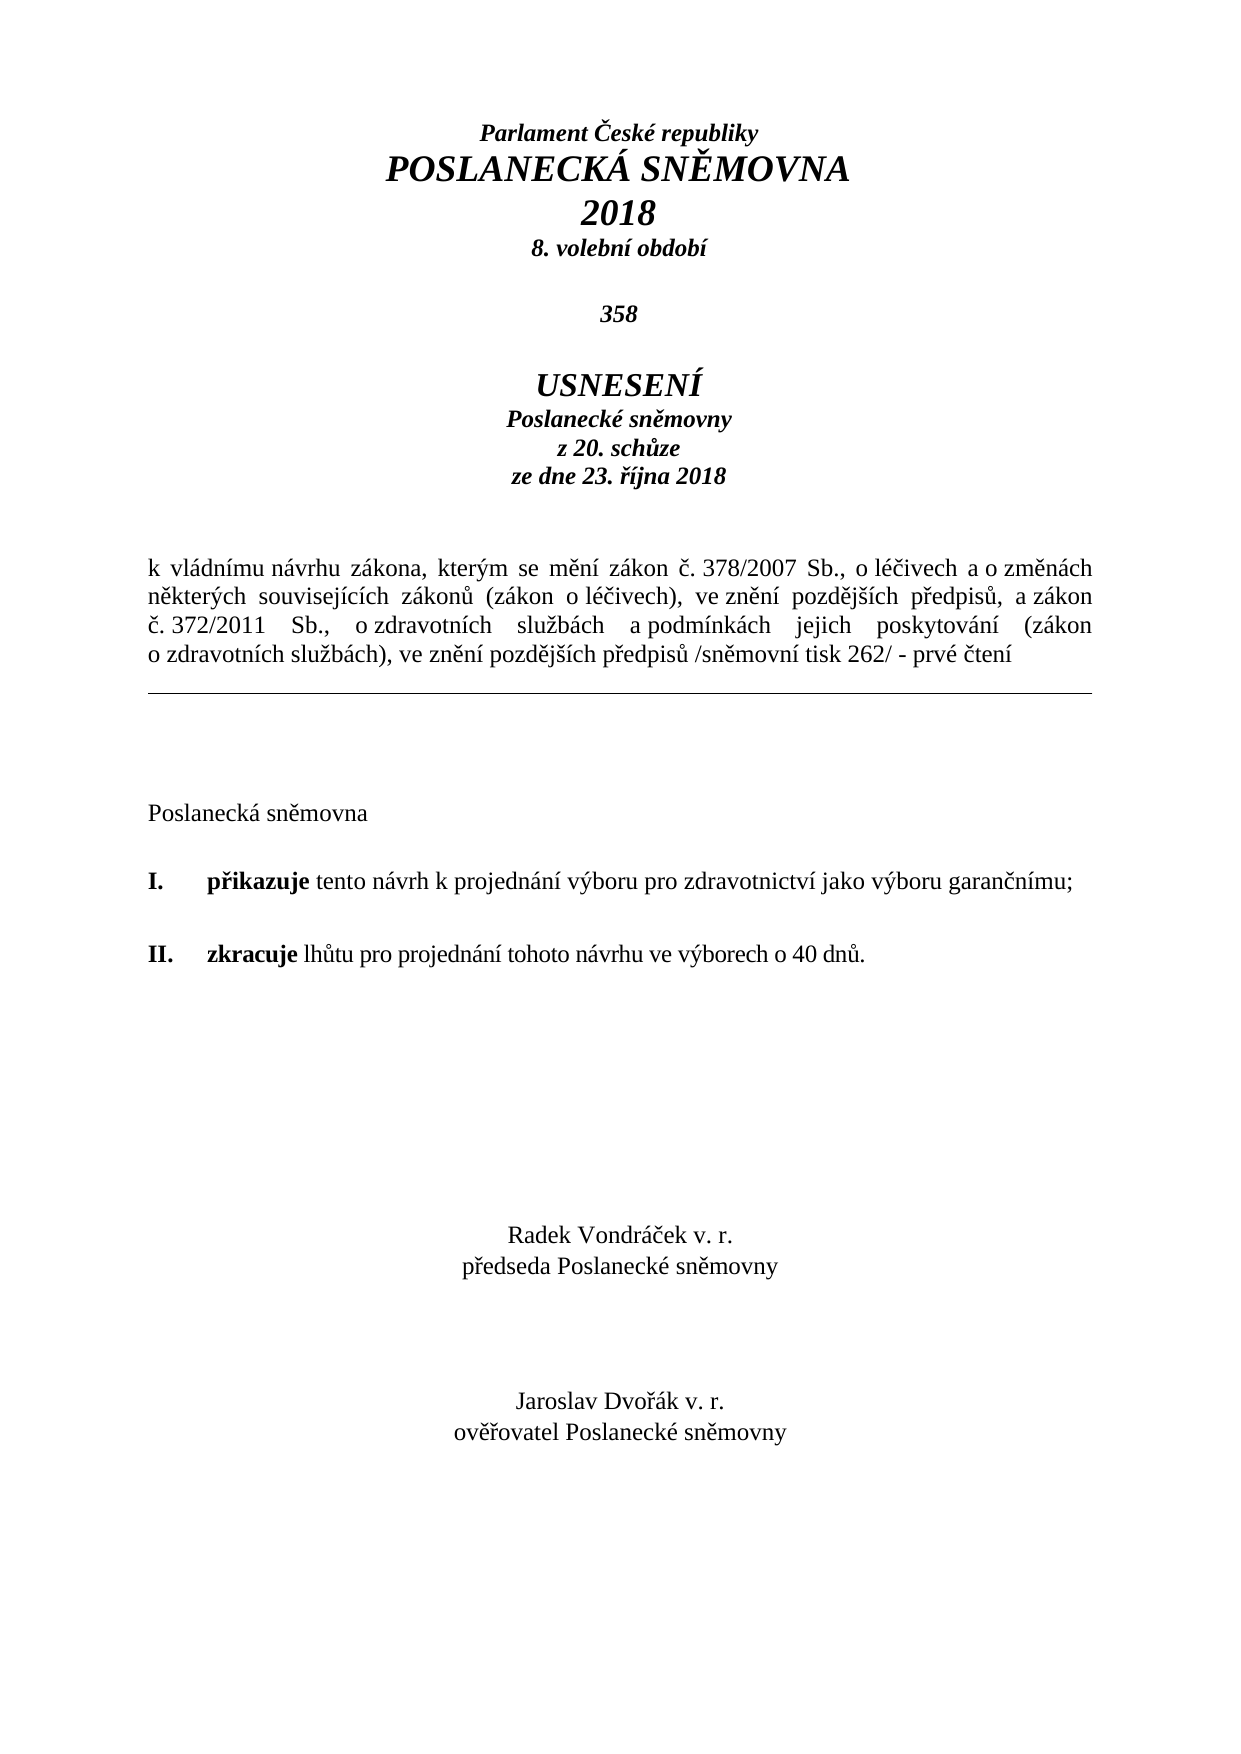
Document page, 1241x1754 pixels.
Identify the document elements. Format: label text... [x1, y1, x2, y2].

text ověřovatel Poslanecké sněmovny [148, 1417, 1092, 1446]
text 2018 [148, 190, 1092, 233]
text předseda Poslanecké sněmovny [148, 1251, 1092, 1279]
text Radek Vondráček v. r. [148, 1220, 1092, 1248]
text zkracuje lhůtu pro projednání tohoto návrhu ve výborech o 40 dnů. [148, 939, 1092, 968]
text z 20. schůze [148, 433, 1092, 461]
text Poslanecká sněmovna [148, 798, 1092, 827]
text přikazuje tento návrh k projednání výboru pro zdravotnictví jako výboru garančnímu; [148, 866, 1092, 895]
text 8. volební období [148, 233, 1092, 262]
text Parlament České republiky [148, 118, 1092, 147]
text USNESENÍ [148, 366, 1092, 404]
text Poslanecké sněmovny [148, 404, 1092, 433]
text ze dne 23. října 2018 [148, 461, 1092, 490]
text k vládnímu návrhu zákona, kterým se mění zákon č. 378/2007 Sb., o léčivech a o změnách některých souvisejících zákonů (zákon o léčivech), ve znění pozdějších předpisů, a zákon č. 372/2011 Sb., o zdravotních službách a podmínkách jejich poskytování (zákon o zdravotních službách), ve znění pozdějších předpisů /sněmovní tisk 262/ - prvé čtení [148, 553, 1092, 693]
text POSLANECKÁ SNĚMOVNA [148, 147, 1092, 190]
text Jaroslav Dvořák v. r. [148, 1386, 1092, 1415]
text 358 [148, 299, 1092, 328]
